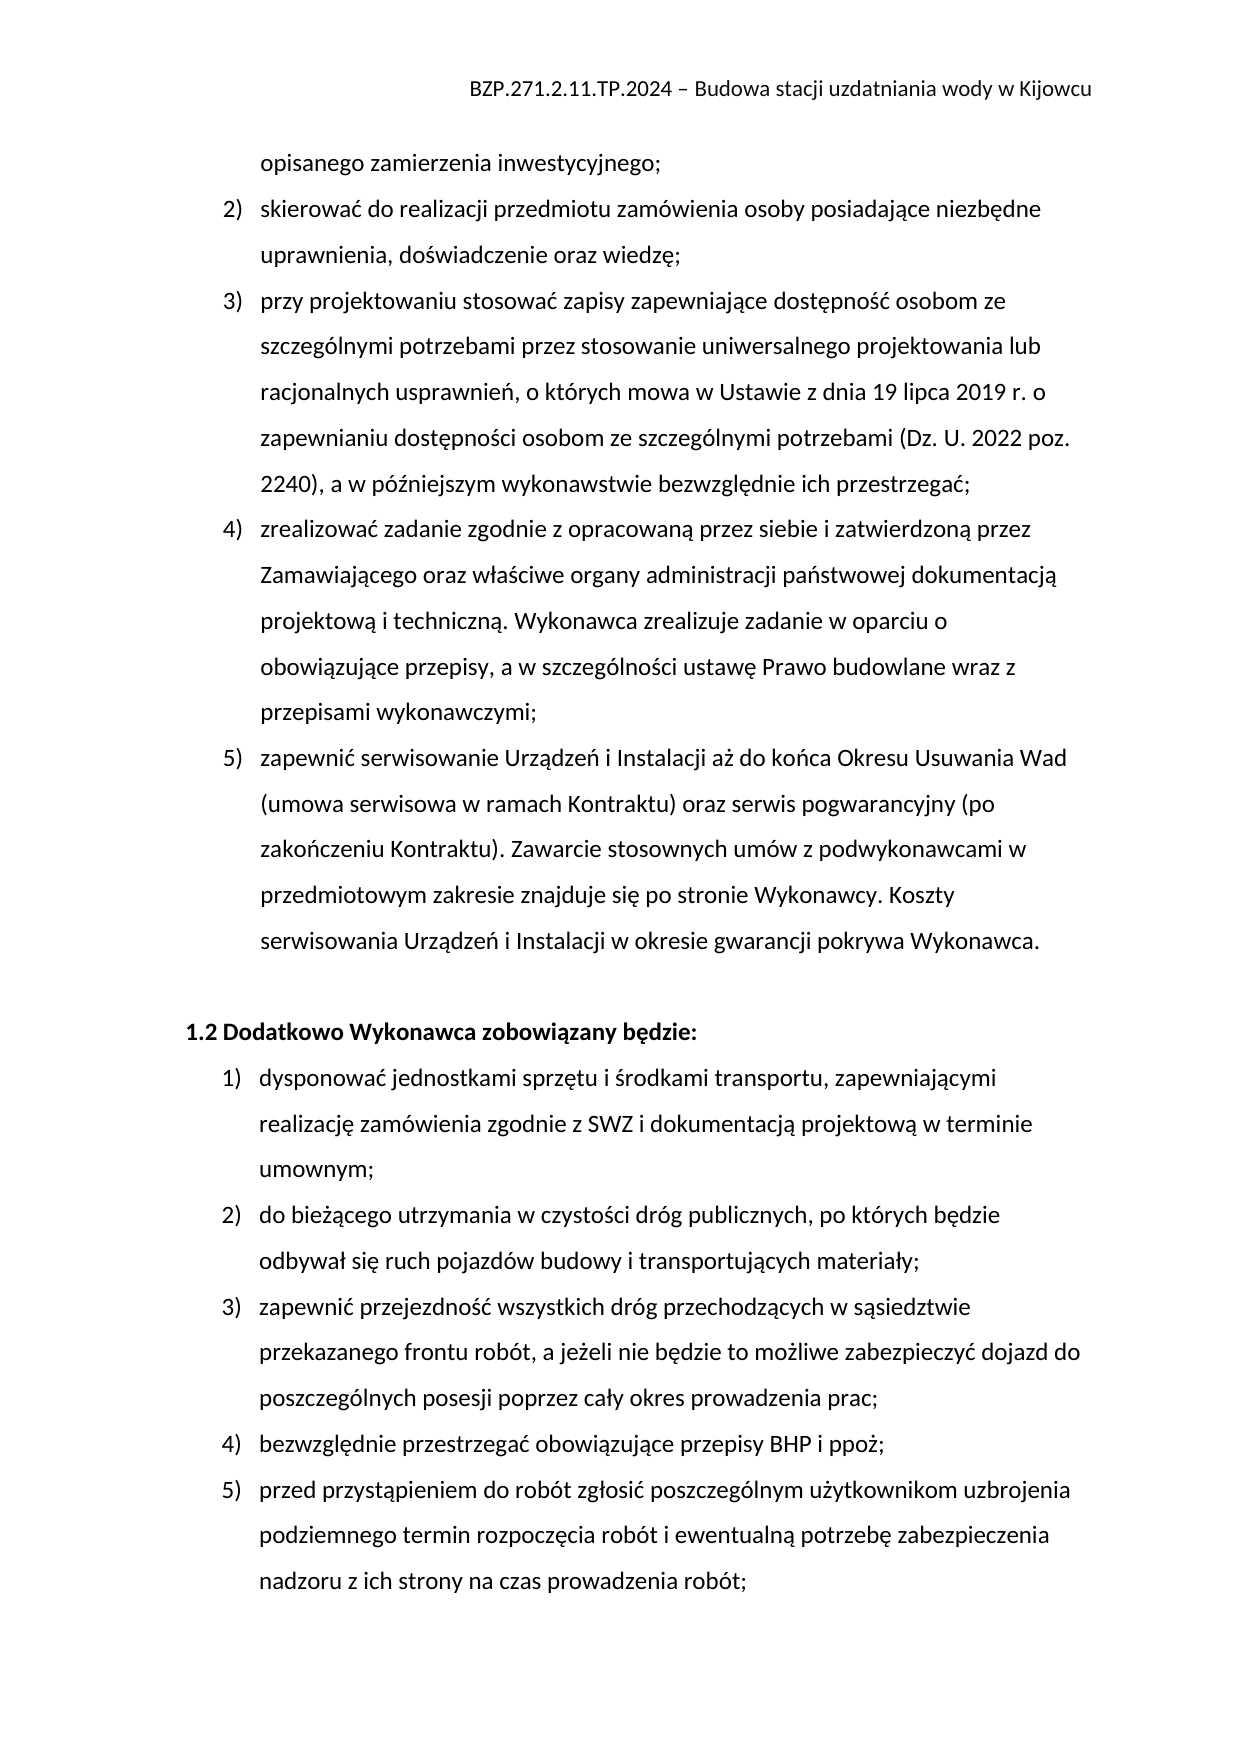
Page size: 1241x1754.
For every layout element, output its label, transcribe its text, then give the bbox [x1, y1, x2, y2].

list do bieżącego utrzymania w czystości dróg publicznych, po których będzie odbywał się ruch pojazdów budowy i transportujących materiały; [221, 1199, 1093, 1276]
list zapewnić przejezdność wszystkich dróg przechodzących w sąsiedztwie przekazanego frontu robót, a jeżeli nie będzie to możliwe zabezpieczyć dojazd do poszczególnych posesji poprzez cały okres prowadzenia prac; [221, 1291, 1093, 1413]
list skierować do realizacji przedmiotu zamówienia osoby posiadające niezbędne uprawnienia, doświadczenie oraz wiedzę; [223, 193, 1093, 269]
list przy projektowaniu stosować zapisy zapewniające dostępność osobom ze szczególnymi potrzebami przez stosowanie uniwersalnego projektowania lub racjonalnych usprawnień, o których mowa w Ustawie z dnia 19 lipca 2019 r. o zapewnianiu dostępności osobom ze szczególnymi potrzebami (Dz. U. 2022 poz. 2240), a w późniejszym wykonawstwie bezwzględnie ich przestrzegać; [223, 285, 1093, 498]
list zrealizować zadanie zgodnie z opracowaną przez siebie i zatwierdzoną przez Zamawiającego oraz właściwe organy administracji państwowej dokumentacją projektową i techniczną. Wykonawca zrealizuje zadanie w oparciu o obowiązujące przepisy, a w szczególności ustawę Prawo budowlane wraz z przepisami wykonawczymi; [223, 513, 1093, 727]
list Dodatkowo Wykonawca zobowiązany będzie: [185, 1016, 1093, 1047]
list bezwzględnie przestrzegać obowiązujące przepisy BHP i ppoż; [221, 1428, 1093, 1458]
list dysponować jednostkami sprzętu i środkami transportu, zapewniającymi realizację zamówienia zgodnie z SWZ i dokumentacją projektową w terminie umownym; [221, 1062, 1093, 1184]
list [223, 148, 1093, 178]
list przed przystąpieniem do robót zgłosić poszczególnym użytkownikom uzbrojenia podziemnego termin rozpoczęcia robót i ewentualną potrzebę zabezpieczenia nadzoru z ich strony na czas prowadzenia robót; [221, 1474, 1093, 1596]
list zapewnić serwisowanie Urządzeń i Instalacji aż do końca Okresu Usuwania Wad (umowa serwisowa w ramach Kontraktu) oraz serwis pogwarancyjny (po zakończeniu Kontraktu). Zawarcie stosownych umów z podwykonawcami w przedmiotowym zakresie znajduje się po stronie Wykonawcy. Koszty serwisowania Urządzeń i Instalacji w okresie gwarancji pokrywa Wykonawca. [223, 742, 1093, 956]
